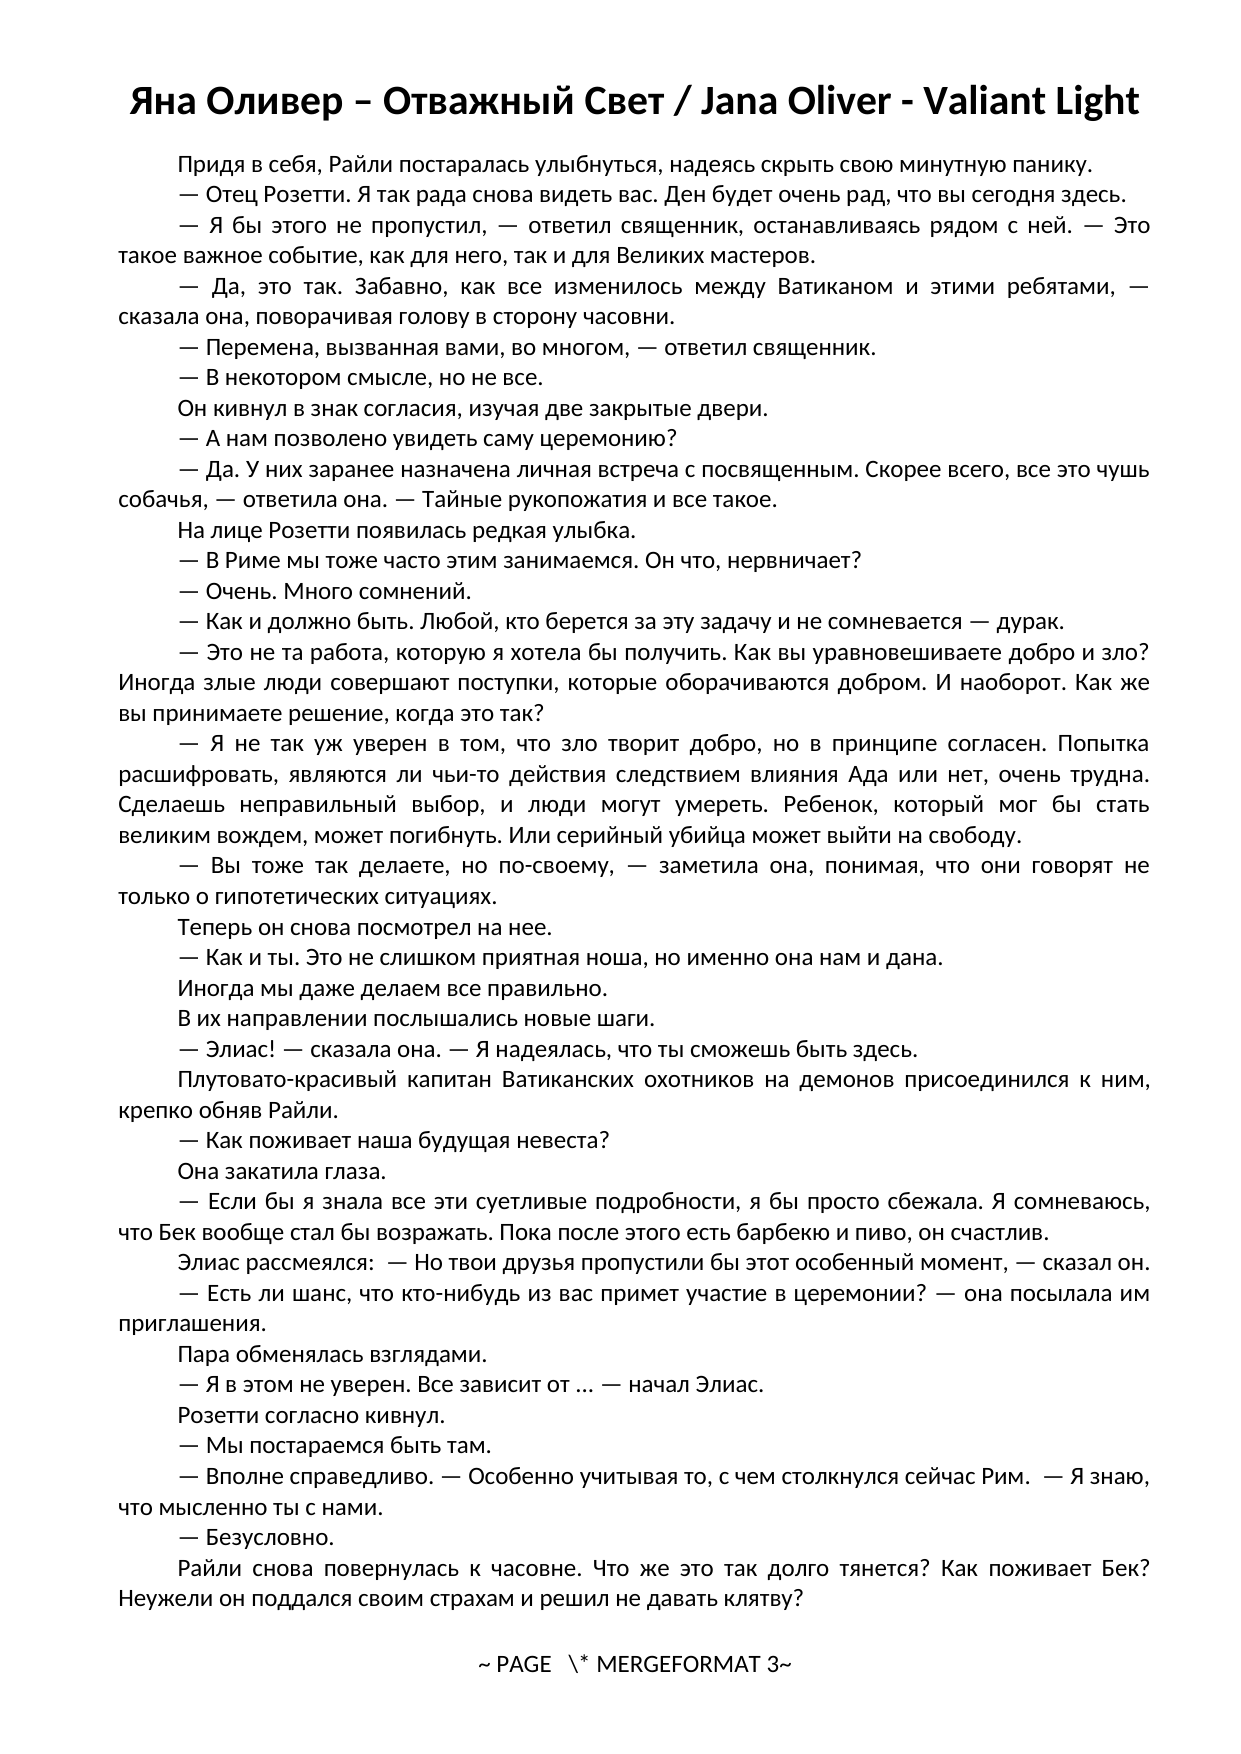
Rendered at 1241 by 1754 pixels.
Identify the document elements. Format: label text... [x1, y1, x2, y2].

text — А нам позволено увидеть саму церемонию? [118, 422, 1152, 453]
text — Очень. Много сомнений. [118, 575, 1152, 606]
text — Это не та работа, которую я хотела бы получить. Как вы уравновешиваете добро и зло? Иногда злые люди совершают поступки, которые оборачиваются добром. И наоборот. Как же вы принимаете решение, когда это так? [118, 636, 1152, 728]
text — Я бы этого не пропустил, — ответил священник, останавливаясь рядом с ней. — Это такое важное событие, как для него, так и для Великих мастеров. [118, 209, 1152, 270]
text — Как и ты. Это не слишком приятная ноша, но именно она нам и дана. [118, 941, 1152, 972]
text — Да. У них заранее назначена личная встреча с посвященным. Скорее всего, все это чушь собачья, — ответила она. — Тайные рукопожатия и все такое. [118, 453, 1152, 514]
text — Отец Розетти. Я так рада снова видеть вас. Ден будет очень рад, что вы сегодня здесь. [118, 178, 1152, 209]
text — Да, это так. Забавно, как все изменилось между Ватиканом и этими ребятами, — сказала она, поворачивая голову в сторону часовни. [118, 270, 1152, 331]
text — В некотором смысле, но не все. [118, 361, 1152, 392]
text — Мы постараемся быть там. [118, 1429, 1152, 1460]
text Пара обменялась взглядами. [118, 1338, 1152, 1368]
text — Я не так уж уверен в том, что зло творит добро, но в принципе согласен. Попытка расшифровать, являются ли чьи-то действия следствием влияния Ада или нет, очень трудна. Сделаешь неправильный выбор, и люди могут умереть. Ребенок, который мог бы стать великим вождем, может погибнуть. Или серийный убийца может выйти на свободу. [118, 728, 1152, 850]
text Розетти согласно кивнул. [118, 1399, 1152, 1429]
text — Я в этом не уверен. Все зависит от ... — начал Элиас. [118, 1368, 1152, 1399]
text Райли снова повернулась к часовне. Что же это так долго тянется? Как поживает Бек? Неужели он поддался своим страхам и решил не давать клятву? [118, 1552, 1152, 1613]
text — Есть ли шанс, что кто-нибудь из вас примет участие в церемонии? — она посылала им приглашения. [118, 1277, 1152, 1338]
text В их направлении послышались новые шаги. [118, 1002, 1152, 1033]
text — Безусловно. [118, 1521, 1152, 1552]
text — Элиас! — сказала она. — Я надеялась, что ты сможешь быть здесь. [118, 1033, 1152, 1063]
text — Как и должно быть. Любой, кто берется за эту задачу и не сомневается — дурак. [118, 606, 1152, 636]
text Теперь он снова посмотрел на нее. [118, 911, 1152, 941]
text — Вы тоже так делаете, но по-своему, — заметила она, понимая, что они говорят не только о гипотетических ситуациях. [118, 850, 1152, 911]
text — Если бы я знала все эти суетливые подробности, я бы просто сбежала. Я сомневаюсь, что Бек вообще стал бы возражать. Пока после этого есть барбекю и пиво, он счастлив. [118, 1185, 1152, 1246]
text На лице Розетти появилась редкая улыбка. [118, 514, 1152, 544]
text — Как поживает наша будущая невеста? [118, 1124, 1152, 1155]
text — Вполне справедливо. — Особенно учитывая то, с чем столкнулся сейчас Рим. — Я знаю, что мысленно ты с нами. [118, 1460, 1152, 1521]
text — В Риме мы тоже часто этим занимаемся. Он что, нервничает? [118, 544, 1152, 575]
text Плутовато-красивый капитан Ватиканских охотников на демонов присоединился к ним, крепко обняв Райли. [118, 1063, 1152, 1124]
text Придя в себя, Райли постаралась улыбнуться, надеясь скрыть свою минутную панику. [118, 148, 1152, 178]
text Она закатила глаза. [118, 1155, 1152, 1185]
text Он кивнул в знак согласия, изучая две закрытые двери. [118, 392, 1152, 422]
text Иногда мы даже делаем все правильно. [118, 972, 1152, 1002]
text — Перемена, вызванная вами, во многом, — ответил священник. [118, 331, 1152, 361]
text Элиас рассмеялся: — Но твои друзья пропустили бы этот особенный момент, — сказал он. [118, 1246, 1152, 1277]
